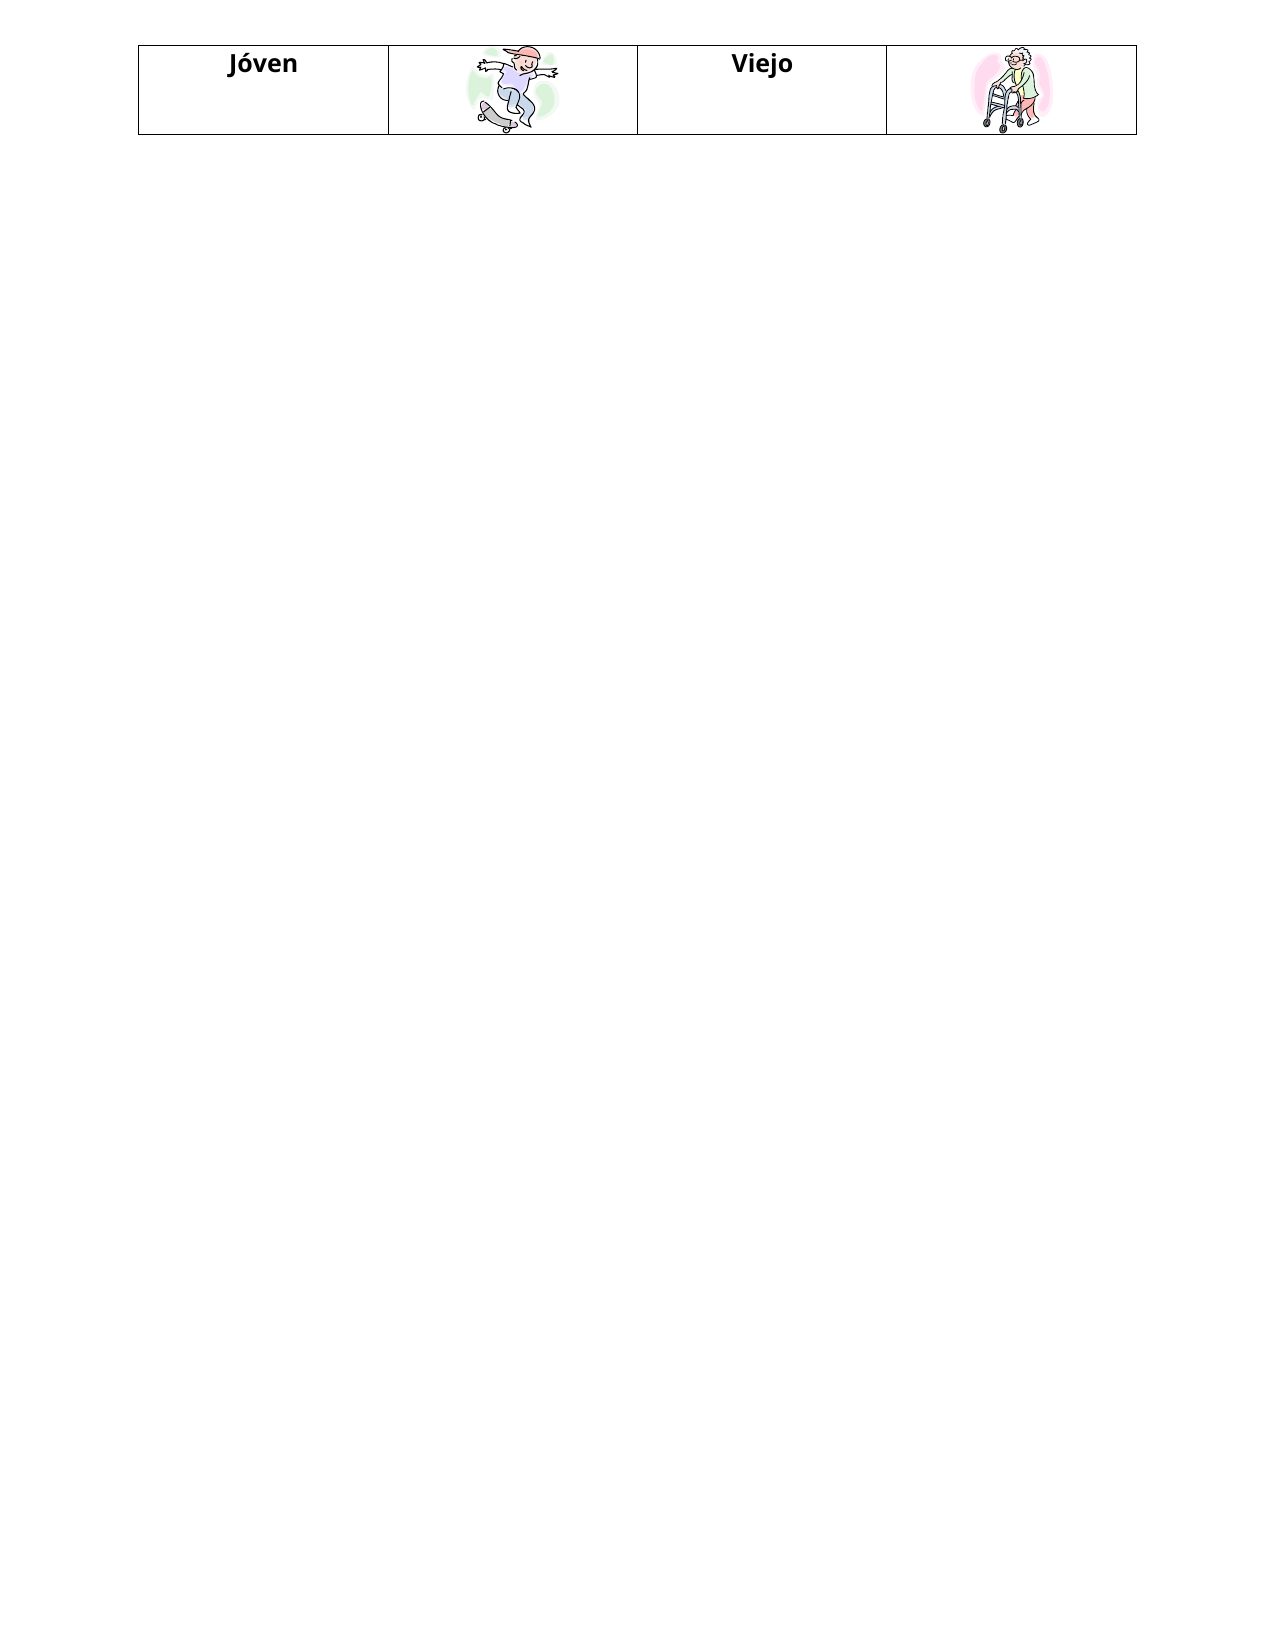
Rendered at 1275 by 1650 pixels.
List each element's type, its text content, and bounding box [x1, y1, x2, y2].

table_cell Viejo [638, 46, 886, 134]
table_cell Jóven [139, 46, 388, 134]
table_cell [389, 46, 637, 134]
table_cell [887, 46, 1136, 134]
